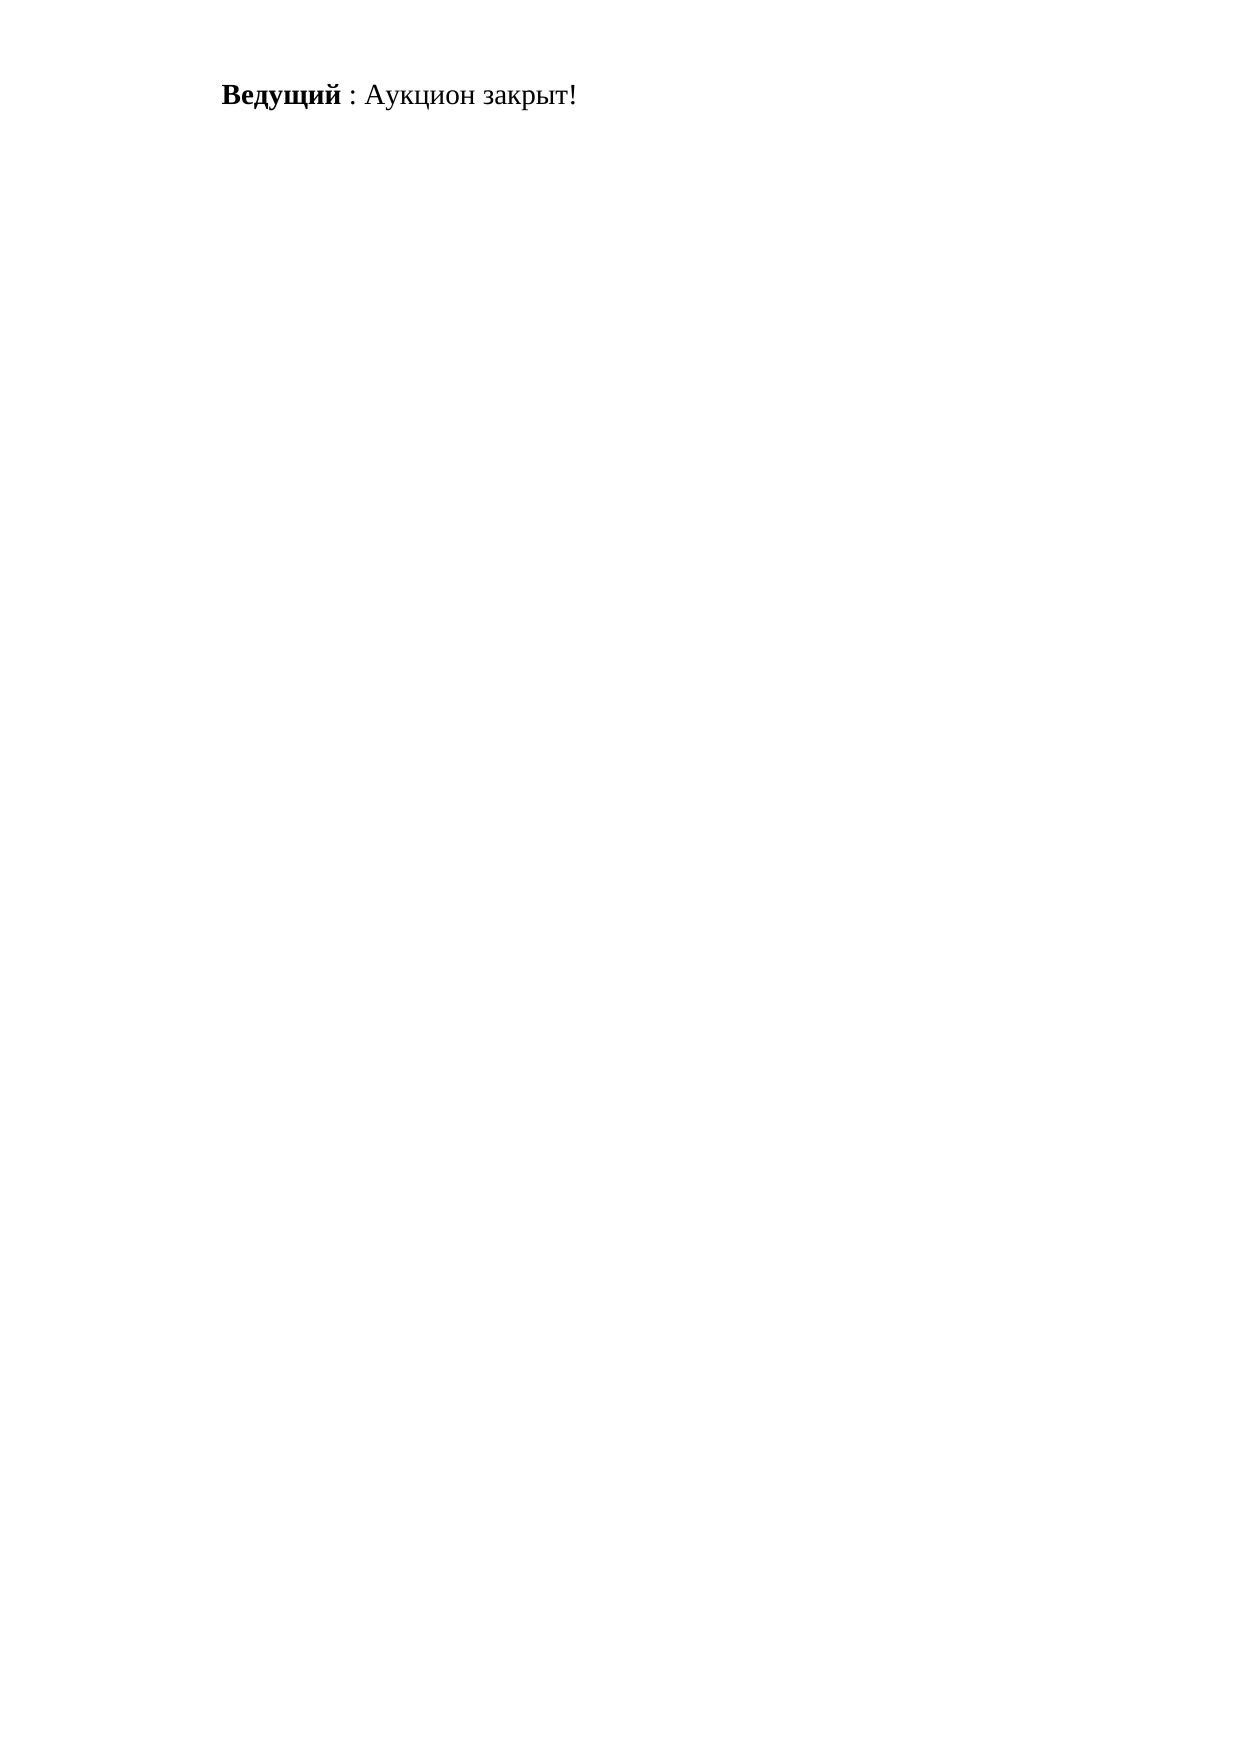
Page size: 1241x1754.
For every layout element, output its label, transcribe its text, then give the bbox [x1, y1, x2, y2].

text Ведущий : Аукцион закрыт! [221, 77, 1163, 110]
